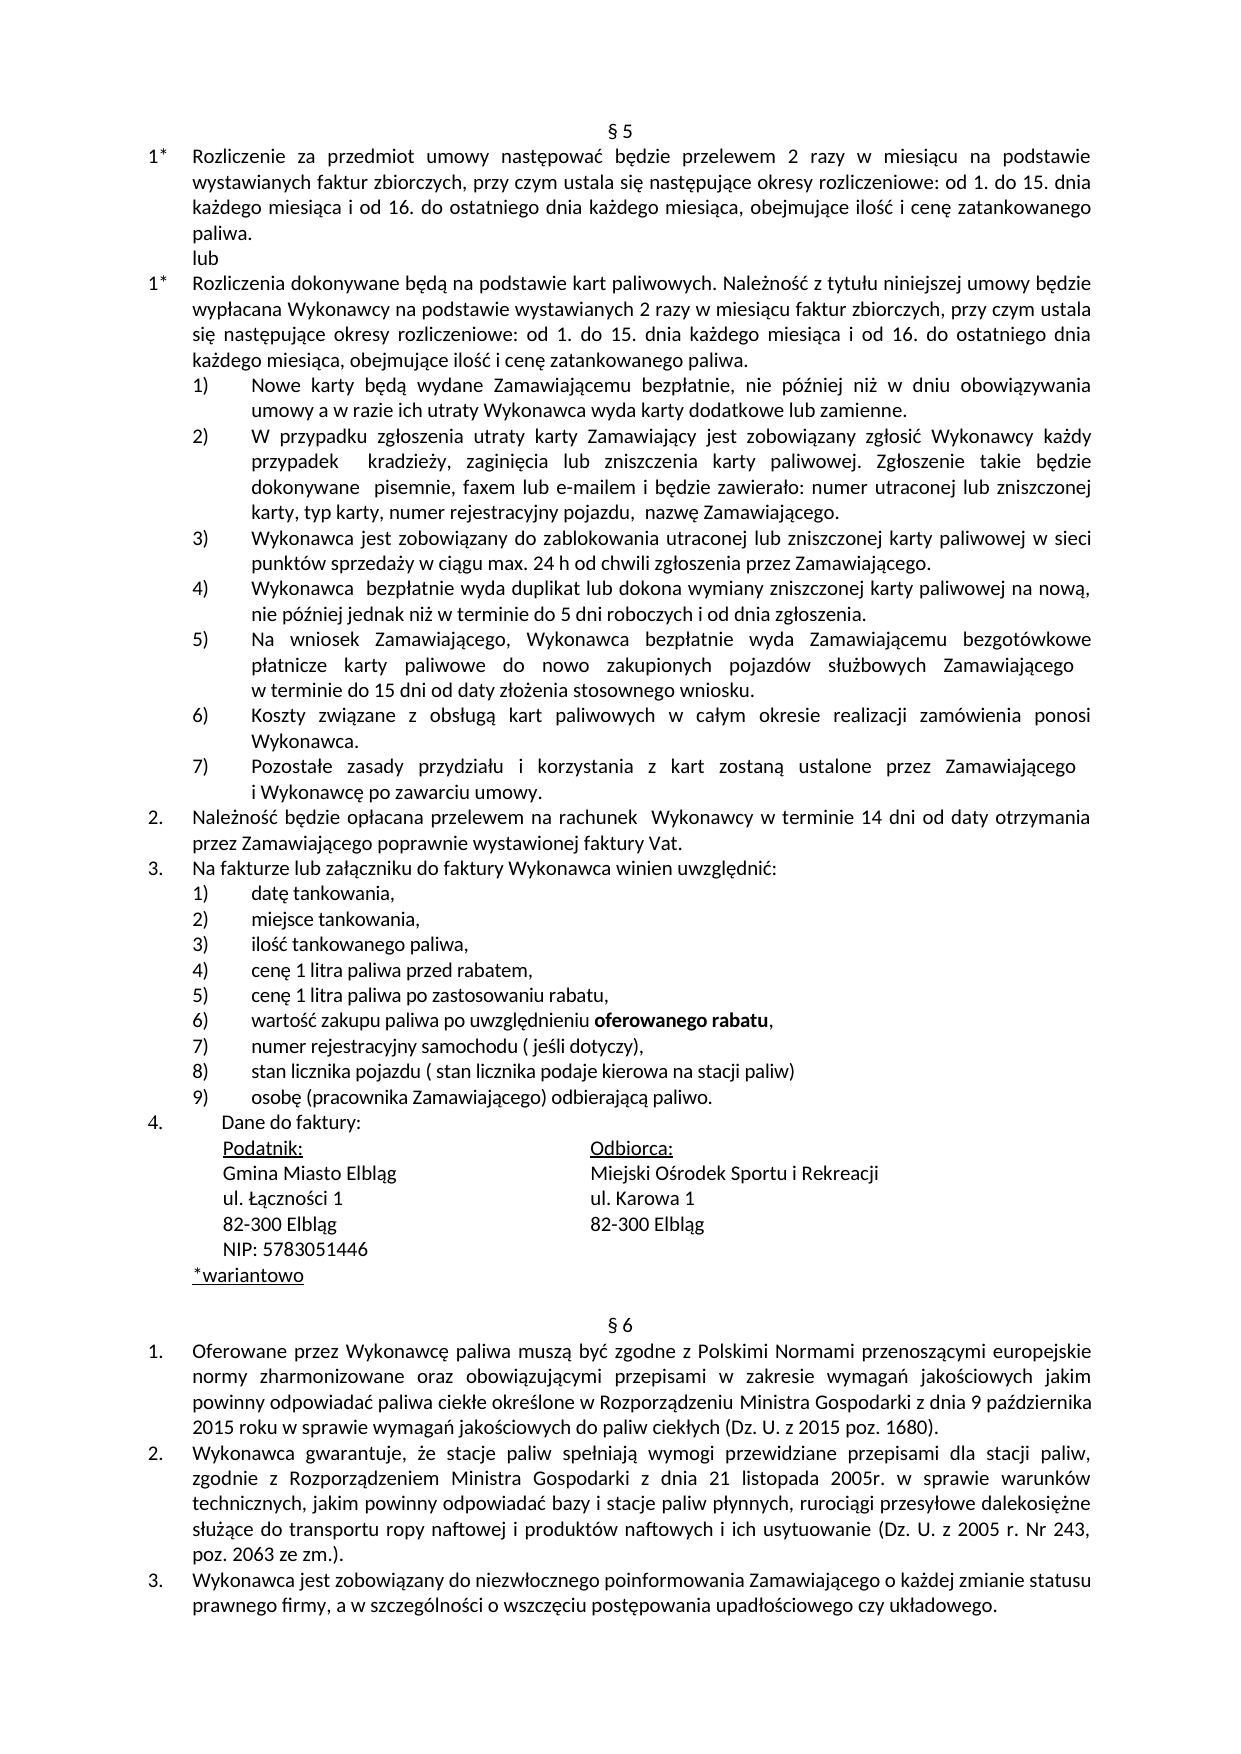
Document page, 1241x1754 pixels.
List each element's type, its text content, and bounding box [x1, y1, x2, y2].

text 7) Pozostałe zasady przydziału i korzystania z kart zostaną ustalone przez Zamawiającego i Wykonawcę po zawarciu umowy. [192, 753, 1093, 804]
text 4) Wykonawca bezpłatnie wyda duplikat lub dokona wymiany zniszczonej karty paliwowej na nową, nie później jednak niż w terminie do 5 dni roboczych i od dnia zgłoszenia. [192, 576, 1093, 626]
list Oferowane przez Wykonawcę paliwa muszą być zgodne z Polskimi Normami przenoszącymi europejskie normy zharmonizowane oraz obowiązującymi przepisami w zakresie wymagań jakościowych jakim powinny odpowiadać paliwa ciekłe określone w Rozporządzeniu Ministra Gospodarki z dnia 9 października 2015 roku w sprawie wymagań jakościowych do paliw ciekłych (Dz. U. z 2015 poz. 1680). [148, 1338, 1093, 1440]
text 6) Koszty związane z obsługą kart paliwowych w całym okresie realizacji zamówienia ponosi Wykonawca. [192, 703, 1093, 753]
list Wykonawca jest zobowiązany do niezwłocznego poinformowania Zamawiającego o każdej zmianie statusu prawnego firmy, a w szczególności o wszczęciu postępowania upadłościowego czy układowego. [148, 1567, 1093, 1618]
text § 6 [148, 1313, 1093, 1338]
list Dane do faktury: [148, 1109, 1093, 1135]
text 3) Wykonawca jest zobowiązany do zablokowania utraconej lub zniszczonej karty paliwowej w sieci punktów sprzedaży w ciągu max. 24 h od chwili zgłoszenia przez Zamawiającego. [192, 525, 1093, 576]
list ul. Łączności 1 ul. Karowa 1 [223, 1186, 1091, 1211]
list NIP: 5783051446 [223, 1236, 1091, 1262]
list Podatnik: Odbiorca: [223, 1135, 1091, 1160]
text 2) W przypadku zgłoszenia utraty karty Zamawiający jest zobowiązany zgłosić Wykonawcy każdy przypadek kradzieży, zaginięcia lub zniszczenia karty paliwowej. Zgłoszenie takie będzie dokonywane pisemnie, faxem lub e-mailem i będzie zawierało: numer utraconej lub zniszczonej karty, typ karty, numer rejestracyjny pojazdu, nazwę Zamawiającego. [192, 423, 1093, 525]
text § 5 [148, 118, 1093, 143]
text *wariantowo [192, 1262, 1093, 1287]
text lub [148, 245, 1093, 271]
list miejsce tankowania, [192, 906, 1093, 931]
list cenę 1 litra paliwa przed rabatem, [192, 957, 1093, 982]
text 1* Rozliczenie za przedmiot umowy następować będzie przelewem 2 razy w miesiącu na podstawie wystawianych faktur zbiorczych, przy czym ustala się następujące okresy rozliczeniowe: od 1. do 15. dnia każdego miesiąca i od 16. do ostatniego dnia każdego miesiąca, obejmujące ilość i cenę zatankowanego paliwa. [148, 143, 1093, 245]
text 1) Nowe karty będą wydane Zamawiającemu bezpłatnie, nie później niż w dniu obowiązywania umowy a w razie ich utraty Wykonawca wyda karty dodatkowe lub zamienne. [192, 372, 1093, 423]
list Gmina Miasto Elbląg Miejski Ośrodek Sportu i Rekreacji [223, 1160, 1091, 1186]
list stan licznika pojazdu ( stan licznika podaje kierowa na stacji paliw) [192, 1058, 1093, 1084]
text 1* Rozliczenia dokonywane będą na podstawie kart paliwowych. Należność z tytułu niniejszej umowy będzie wypłacana Wykonawcy na podstawie wystawianych 2 razy w miesiącu faktur zbiorczych, przy czym ustala się następujące okresy rozliczeniowe: od 1. do 15. dnia każdego miesiąca i od 16. do ostatniego dnia każdego miesiąca, obejmujące ilość i cenę zatankowanego paliwa. [148, 271, 1093, 372]
list Wykonawca gwarantuje, że stacje paliw spełniają wymogi przewidziane przepisami dla stacji paliw, zgodnie z Rozporządzeniem Ministra Gospodarki z dnia 21 listopada 2005r. w sprawie warunków technicznych, jakim powinny odpowiadać bazy i stacje paliw płynnych, rurociągi przesyłowe dalekosiężne służące do transportu ropy naftowej i produktów naftowych i ich usytuowanie (Dz. U. z 2005 r. Nr 243, poz. 2063 ze zm.). [148, 1440, 1093, 1567]
list datę tankowania, [192, 881, 1093, 906]
list wartość zakupu paliwa po uwzględnieniu oferowanego rabatu, [192, 1008, 1093, 1033]
list 82-300 Elbląg 82-300 Elbląg [223, 1211, 1091, 1236]
list ilość tankowanego paliwa, [192, 931, 1093, 957]
text 3. Na fakturze lub załączniku do faktury Wykonawca winien uwzględnić: [148, 855, 1093, 881]
list osobę (pracownika Zamawiającego) odbierającą paliwo. [192, 1084, 1093, 1109]
text 2. Należność będzie opłacana przelewem na rachunek Wykonawcy w terminie 14 dni od daty otrzymania przez Zamawiającego poprawnie wystawionej faktury Vat. [148, 804, 1093, 855]
list cenę 1 litra paliwa po zastosowaniu rabatu, [192, 982, 1093, 1008]
list numer rejestracyjny samochodu ( jeśli dotyczy), [192, 1033, 1093, 1058]
text 5) Na wniosek Zamawiającego, Wykonawca bezpłatnie wyda Zamawiającemu bezgotówkowe płatnicze karty paliwowe do nowo zakupionych pojazdów służbowych Zamawiającego w terminie do 15 dni od daty złożenia stosownego wniosku. [192, 626, 1093, 703]
